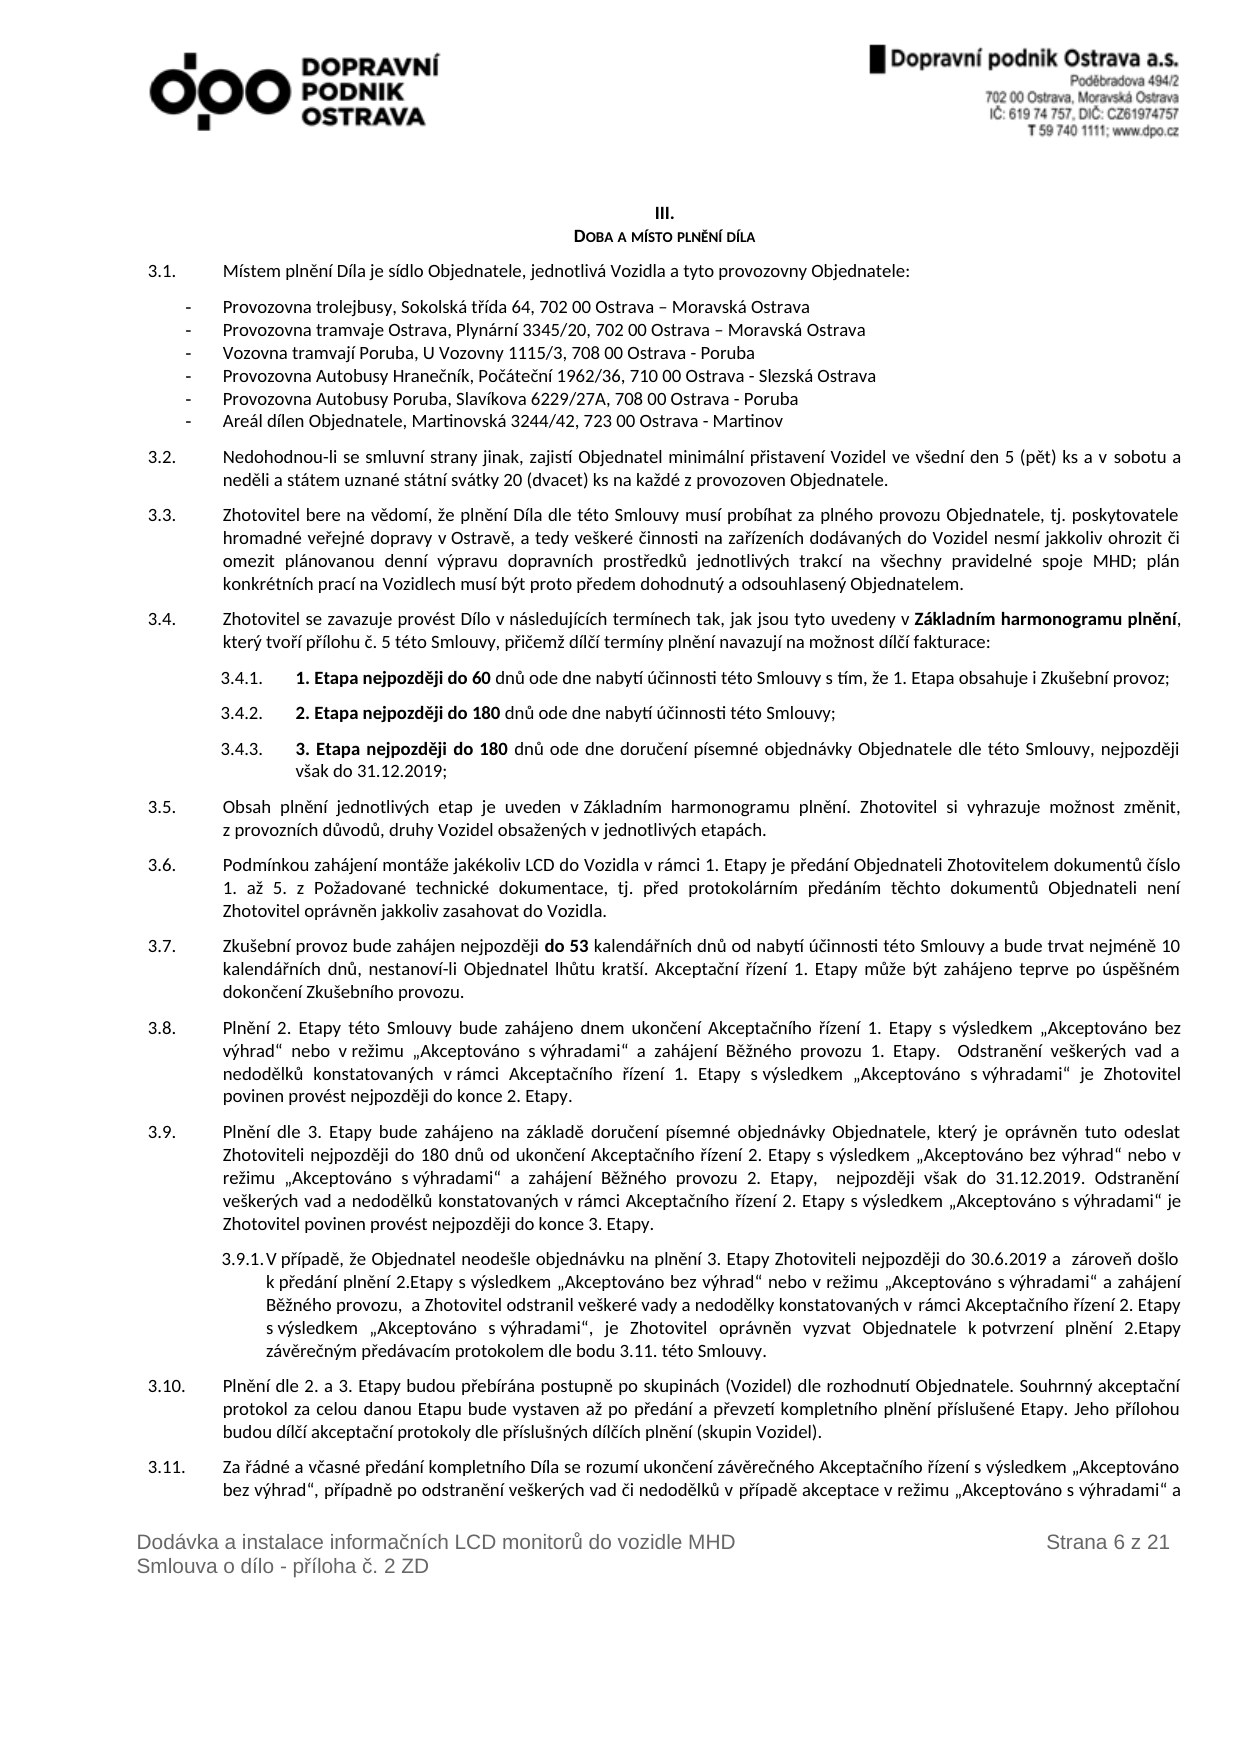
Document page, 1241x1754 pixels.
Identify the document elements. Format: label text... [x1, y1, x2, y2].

text III. [148, 201, 1181, 224]
list Provozovna trolejbusy, Sokolská třída 64, 702 00 Ostrava – Moravská Ostrava [185, 295, 1181, 318]
list Nedohodnou-li se smluvní strany jinak, zajistí Objednatel minimální přistavení Vozidel ve všední den 5 (pět) ks a v sobotu a neděli a státem uznané státní svátky 20 (dvacet) ks na každé z provozoven Objednatele. [148, 445, 1181, 491]
list Vozovna tramvají Poruba, U Vozovny 1115/3, 708 00 Ostrava - Poruba [185, 341, 1181, 364]
picture [867, 42, 1182, 142]
text Doba a místo plnění díla [148, 224, 1181, 247]
list Obsah plnění jednotlivých etap je uveden v Základním harmonogramu plnění. Zhotovitel si vyhrazuje možnost změnit, z provozních důvodů, druhy Vozidel obsažených v jednotlivých etapách. [148, 795, 1181, 841]
list 1. Etapa nejpozději do 60 dnů ode dne nabytí účinnosti této Smlouvy s tím, že 1. Etapa obsahuje i Zkušební provoz; [220, 666, 1181, 689]
list Zhotovitel se zavazuje provést Dílo v následujících termínech tak, jak jsou tyto uvedeny v Základním harmonogramu plnění, který tvoří přílohu č. 5 této Smlouvy, přičemž dílčí termíny plnění navazují na možnost dílčí fakturace: [148, 608, 1181, 653]
list Provozovna tramvaje Ostrava, Plynární 3345/20, 702 00 Ostrava – Moravská Ostrava [185, 318, 1181, 341]
list Zkušební provoz bude zahájen nejpozději do 53 kalendářních dnů od nabytí účinnosti této Smlouvy a bude trvat nejméně 10 kalendářních dnů, nestanoví-li Objednatel lhůtu kratší. Akceptační řízení 1. Etapy může být zahájeno teprve po úspěšném dokončení Zkušebního provozu. [148, 935, 1181, 1003]
picture [147, 50, 444, 134]
list Provozovna Autobusy Hranečník, Počáteční 1962/36, 710 00 Ostrava - Slezská Ostrava [185, 364, 1181, 387]
list V případě, že Objednatel neodešle objednávku na plnění 3. Etapy Zhotoviteli nejpozději do 30.6.2019 a zároveň došlo k předání plnění 2.Etapy s výsledkem „Akceptováno bez výhrad“ nebo v režimu „Akceptováno s výhradami“ a zahájení Běžného provozu, a Zhotovitel odstranil veškeré vady a nedodělky konstatovaných v rámci Akceptačního řízení 2. Etapy s výsledkem „Akceptováno s výhradami“, je Zhotovitel oprávněn vyzvat Objednatele k potvrzení plnění 2.Etapy závěrečným předávacím protokolem dle bodu 3.11. této Smlouvy. [221, 1247, 1181, 1362]
list Provozovna Autobusy Poruba, Slavíkova 6229/27A, 708 00 Ostrava - Poruba [185, 387, 1181, 410]
list Plnění dle 2. a 3. Etapy budou přebírána postupně po skupinách (Vozidel) dle rozhodnutí Objednatele. Souhrnný akceptační protokol za celou danou Etapu bude vystaven až po předání a převzetí kompletního plnění příslušené Etapy. Jeho přílohou budou dílčí akceptační protokoly dle příslušných dílčích plnění (skupin Vozidel). [148, 1374, 1181, 1443]
list Podmínkou zahájení montáže jakékoliv LCD do Vozidla v rámci 1. Etapy je předání Objednateli Zhotovitelem dokumentů číslo 1. až 5. z Požadované technické dokumentace, tj. před protokolárním předáním těchto dokumentů Objednateli není Zhotovitel oprávněn jakkoliv zasahovat do Vozidla. [148, 853, 1181, 922]
list Plnění 2. Etapy této Smlouvy bude zahájeno dnem ukončení Akceptačního řízení 1. Etapy s výsledkem „Akceptováno bez výhrad“ nebo v režimu „Akceptováno s výhradami“ a zahájení Běžného provozu 1. Etapy. Odstranění veškerých vad a nedodělků konstatovaných v rámci Akceptačního řízení 1. Etapy s výsledkem „Akceptováno s výhradami“ je Zhotovitel povinen provést nejpozději do konce 2. Etapy. [148, 1016, 1181, 1108]
list Místem plnění Díla je sídlo Objednatele, jednotlivá Vozidla a tyto provozovny Objednatele: [148, 260, 1181, 283]
list Plnění dle 3. Etapy bude zahájeno na základě doručení písemné objednávky Objednatele, který je oprávněn tuto odeslat Zhotoviteli nejpozději do 180 dnů od ukončení Akceptačního řízení 2. Etapy s výsledkem „Akceptováno bez výhrad“ nebo v režimu „Akceptováno s výhradami“ a zahájení Běžného provozu 2. Etapy, nejpozději však do 31.12.2019. Odstranění veškerých vad a nedodělků konstatovaných v rámci Akceptačního řízení 2. Etapy s výsledkem „Akceptováno s výhradami“ je Zhotovitel povinen provést nejpozději do konce 3. Etapy. [148, 1120, 1181, 1235]
list 3. Etapa nejpozději do 180 dnů ode dne doručení písemné objednávky Objednatele dle této Smlouvy, nejpozději však do 31.12.2019; [220, 737, 1181, 783]
list 2. Etapa nejpozději do 180 dnů ode dne nabytí účinnosti této Smlouvy; [220, 701, 1181, 724]
list Areál dílen Objednatele, Martinovská 3244/42, 723 00 Ostrava - Martinov [185, 410, 1181, 433]
list Zhotovitel bere na vědomí, že plnění Díla dle této Smlouvy musí probíhat za plného provozu Objednatele, tj. poskytovatele hromadné veřejné dopravy v Ostravě, a tedy veškeré činnosti na zařízeních dodávaných do Vozidel nesmí jakkoliv ohrozit či omezit plánovanou denní výpravu dopravních prostředků jednotlivých trakcí na všechny pravidelné spoje MHD; plán konkrétních prací na Vozidlech musí být proto předem dohodnutý a odsouhlasený Objednatelem. [148, 503, 1181, 595]
